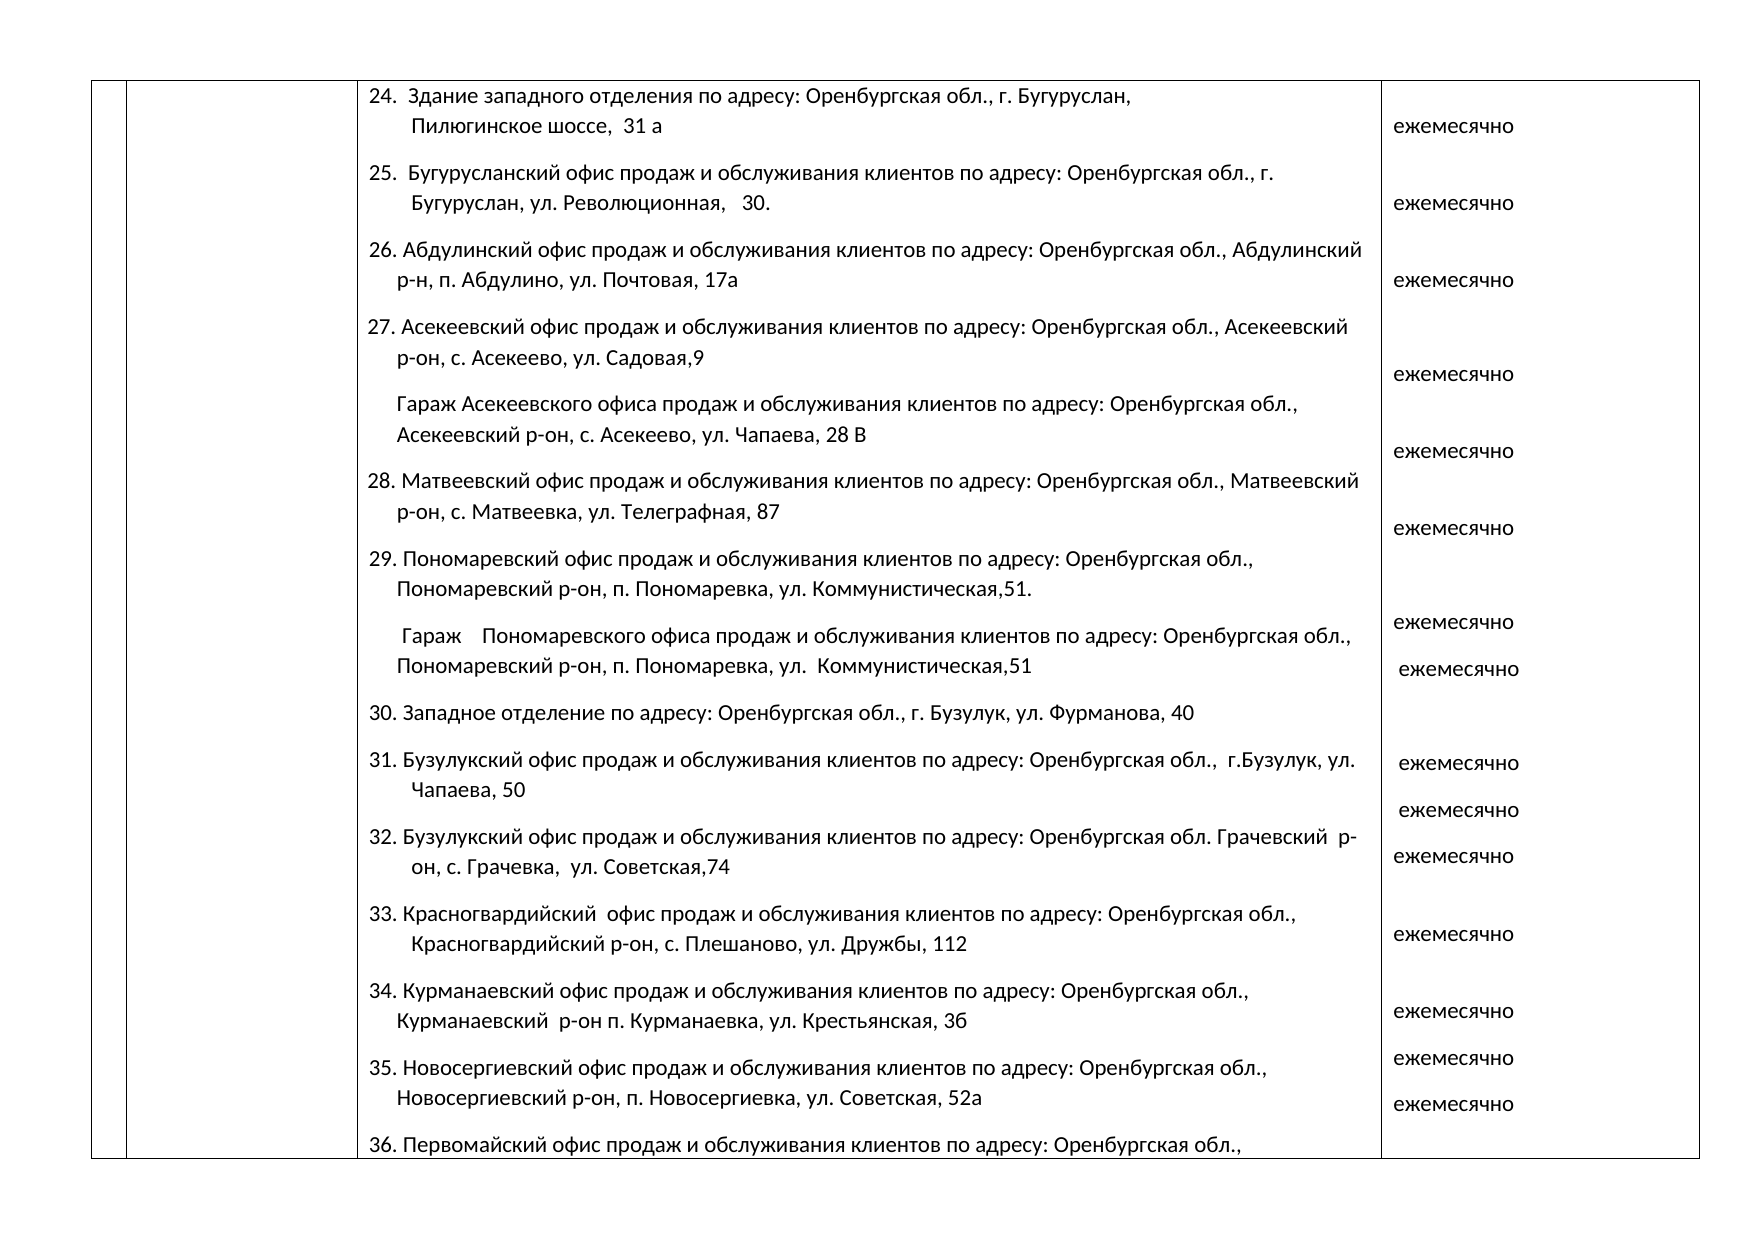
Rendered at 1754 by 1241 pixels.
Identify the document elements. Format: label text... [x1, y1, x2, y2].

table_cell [358, 81, 1381, 1158]
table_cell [1382, 81, 1699, 1158]
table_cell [127, 81, 357, 1158]
table_cell п [92, 81, 126, 1158]
